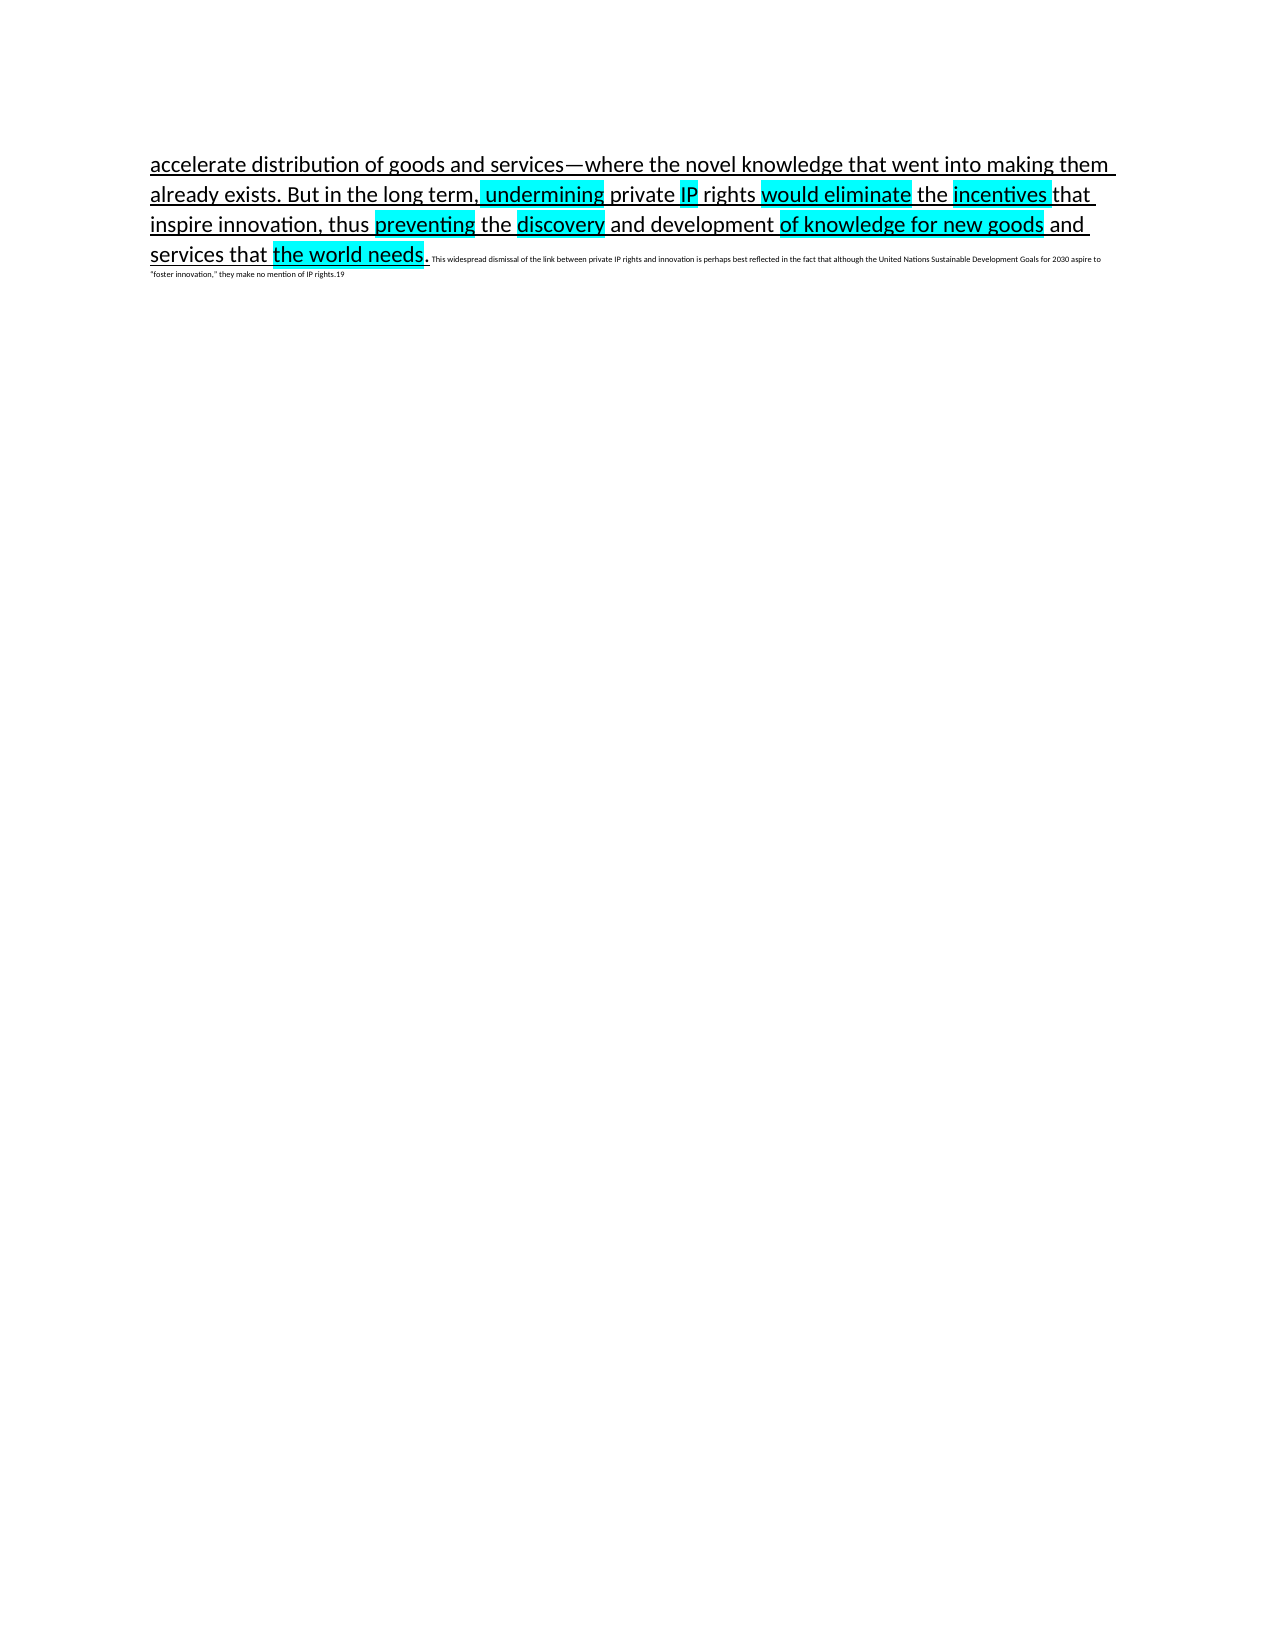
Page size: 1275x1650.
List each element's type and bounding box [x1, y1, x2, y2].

text [150, 150, 1125, 279]
